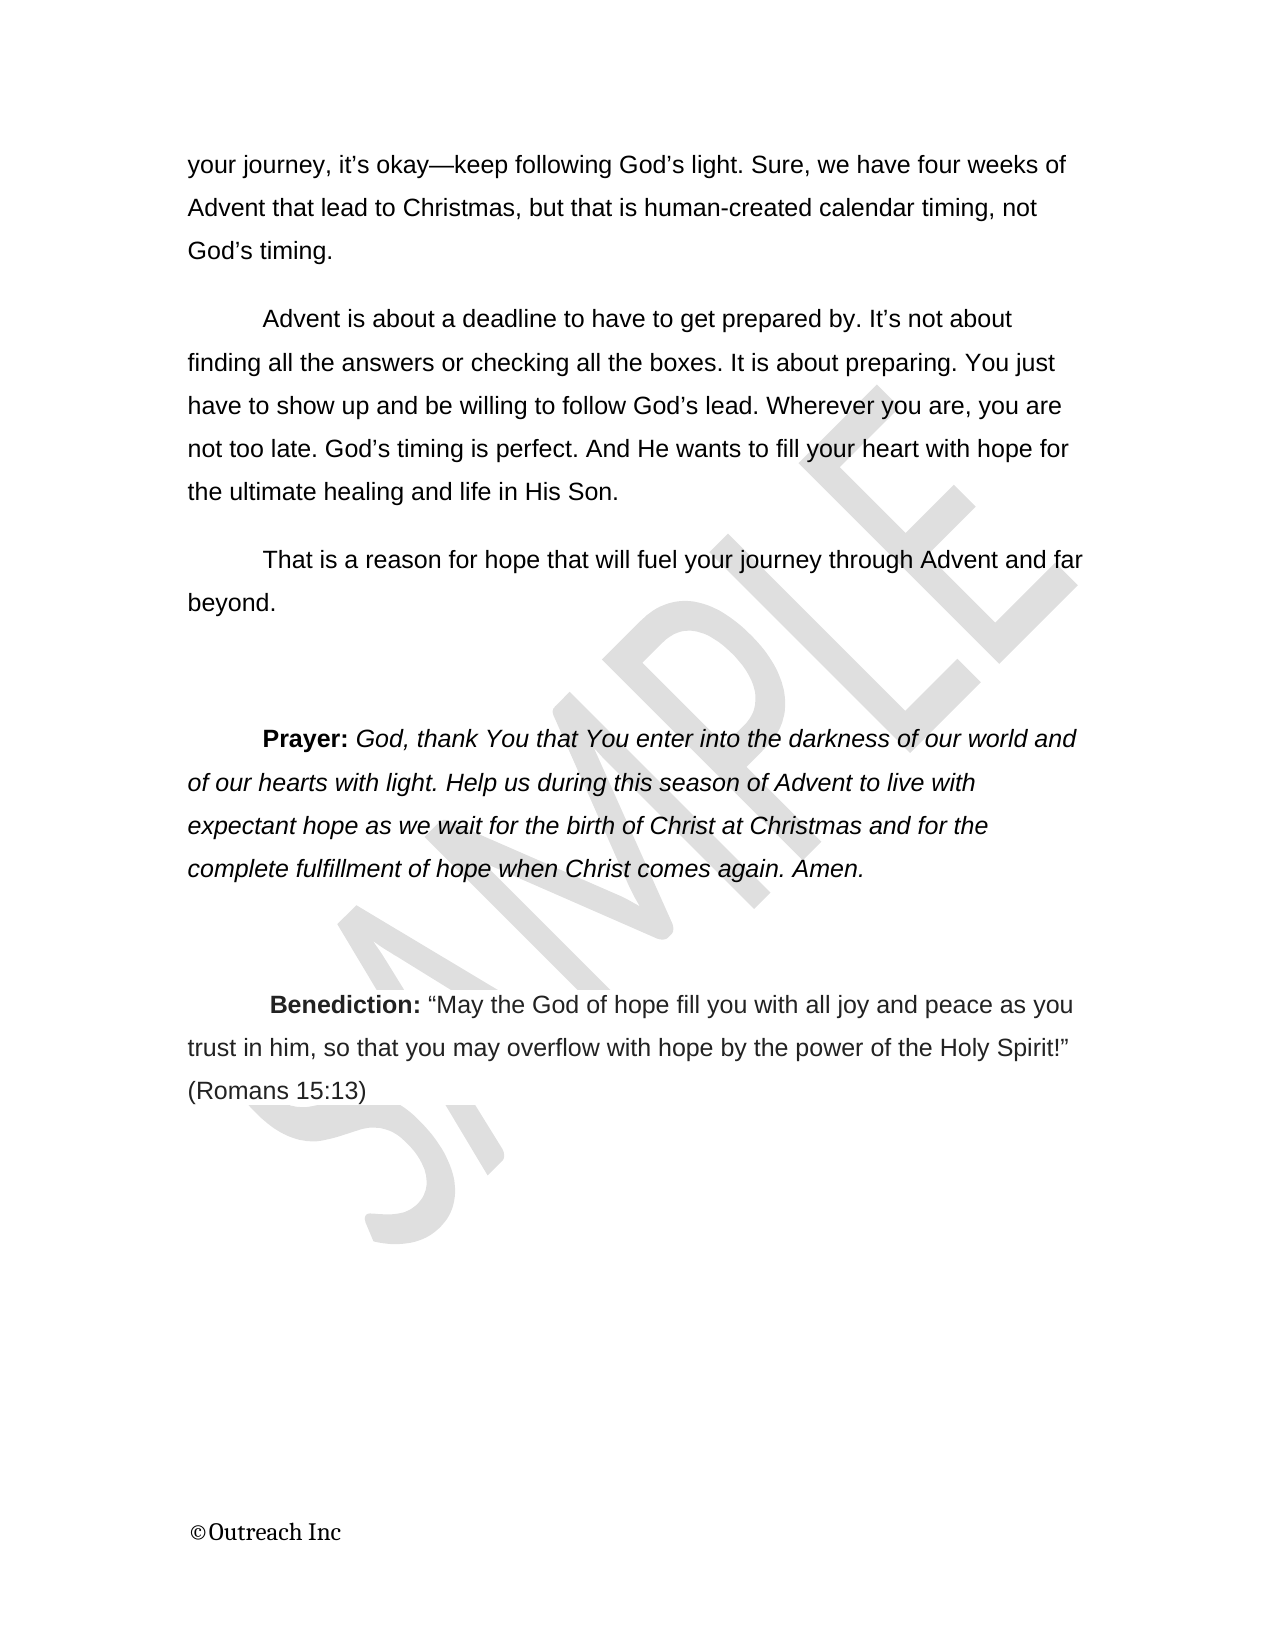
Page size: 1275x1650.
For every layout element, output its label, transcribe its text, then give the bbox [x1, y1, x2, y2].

text Benediction: “May the God of hope fill you with all joy and peace as you trust in him, so that you may overflow with hope by the power of the Holy Spirit!” (Romans 15:13) [187, 990, 1087, 1105]
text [187, 150, 1087, 265]
text Advent is about a deadline to have to get prepared by. It’s not about finding all the answers or checking all the boxes. It is about preparing. You just have to show up and be willing to follow God’s lead. Wherever you are, you are not too late. God’s timing is perfect. And He wants to fill your heart with hope for the ultimate healing and life in His Son. [187, 304, 1087, 506]
text Prayer: God, thank You that You enter into the darkness of our world and of our hearts with light. Help us during this season of Advent to live with expectant hope as we wait for the birth of Christ at Christmas and for the complete fulfillment of hope when Christ comes again. Amen. [187, 724, 1087, 882]
text That is a reason for hope that will fuel your journey through Advent and far beyond. [187, 545, 1087, 617]
